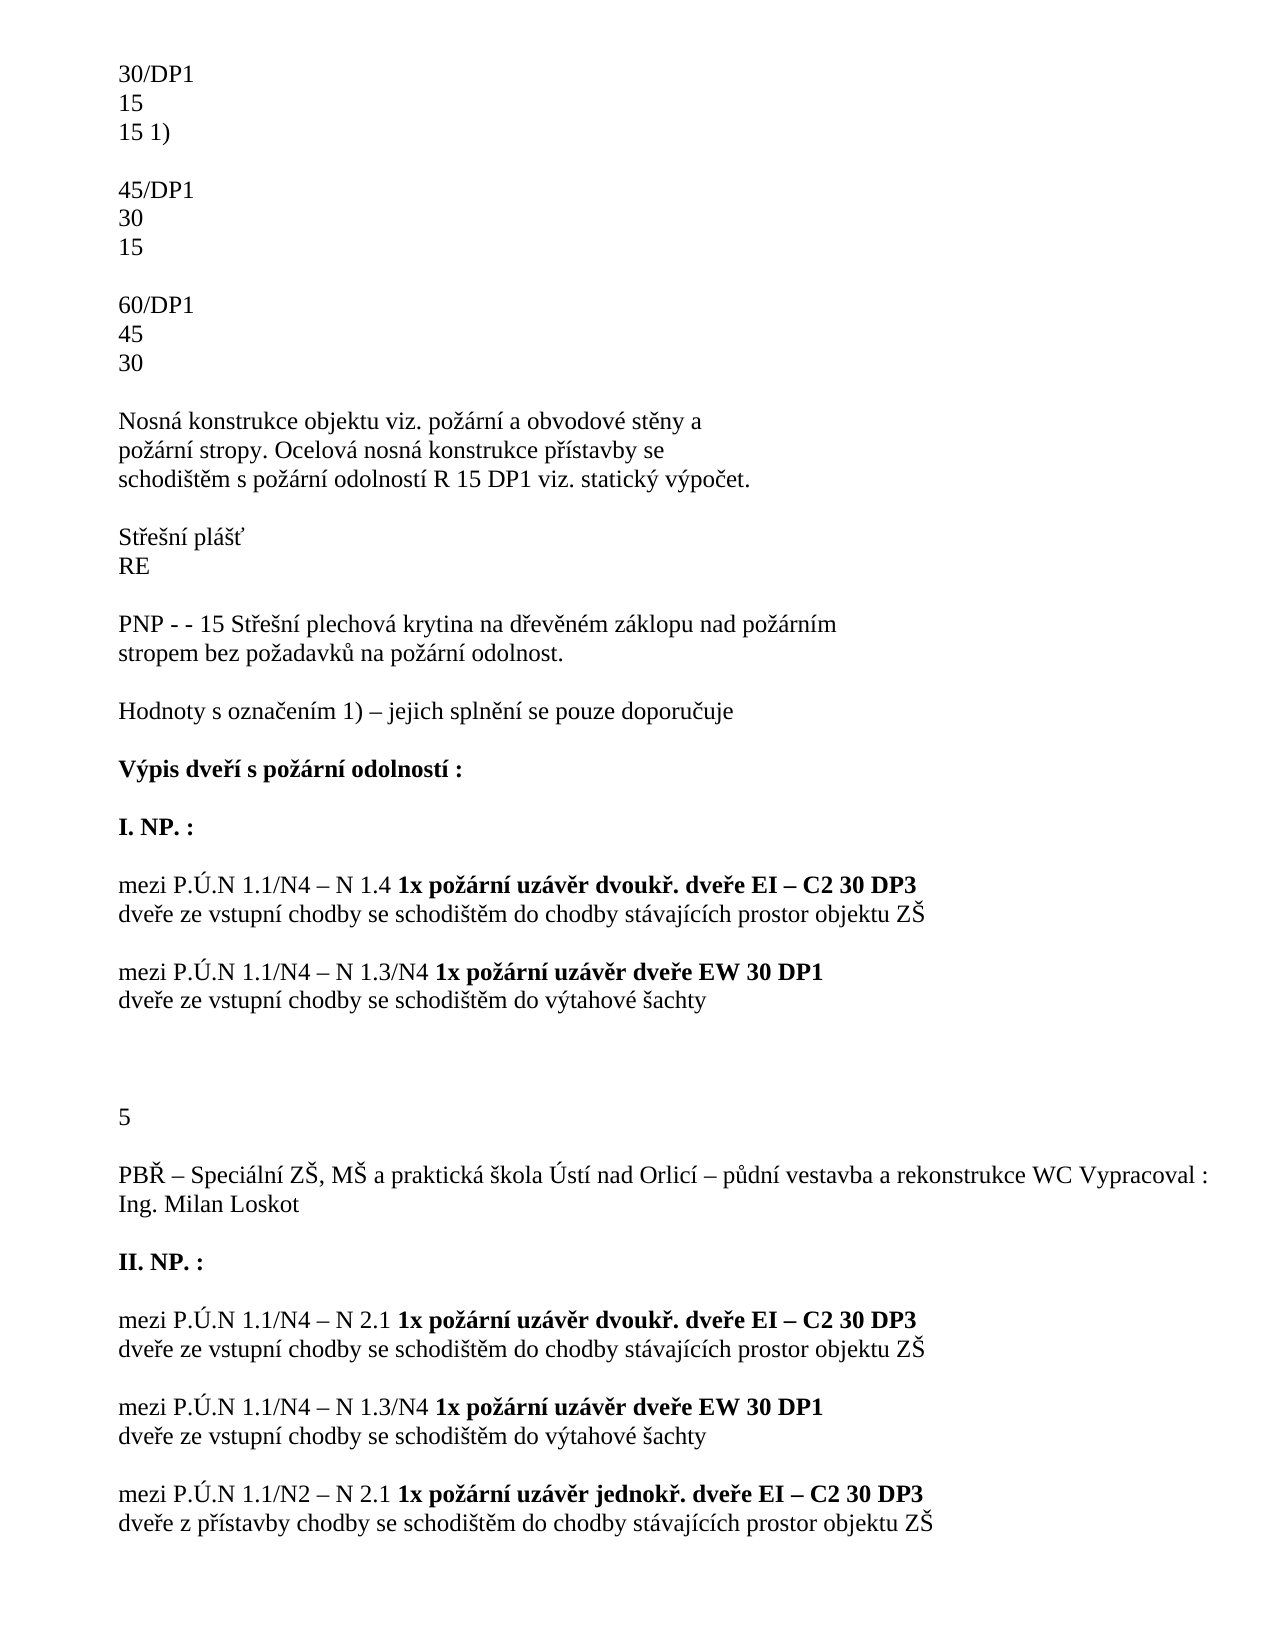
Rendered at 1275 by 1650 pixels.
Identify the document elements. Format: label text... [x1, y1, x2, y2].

text mezi P.Ú.N 1.1/N4 – N 1.3/N4 1x požární uzávěr dveře EW 30 DP1 dveře ze vstupní chodby se schodištěm do výtahové šachty [118, 957, 1216, 1014]
text 5 [118, 1102, 1216, 1131]
text PNP - - 15 Střešní plechová krytina na dřevěném záklopu nad požárním stropem bez požadavků na požární odolnost. [118, 609, 1216, 666]
text mezi P.Ú.N 1.1/N4 – N 1.3/N4 1x požární uzávěr dveře EW 30 DP1 dveře ze vstupní chodby se schodištěm do výtahové šachty [118, 1392, 1216, 1450]
text mezi P.Ú.N 1.1/N4 – N 1.4 1x požární uzávěr dvoukř. dveře EI – C2 30 DP3 dveře ze vstupní chodby se schodištěm do chodby stávajících prostor objektu ZŠ [118, 870, 1216, 927]
text mezi P.Ú.N 1.1/N2 – N 2.1 1x požární uzávěr jednokř. dveře EI – C2 30 DP3 dveře z přístavby chodby se schodištěm do chodby stávajících prostor objektu ZŠ [118, 1479, 1216, 1537]
text PBŘ – Speciální ZŠ, MŠ a praktická škola Ústí nad Orlicí – půdní vestavba a rekonstrukce WC Vypracoval : Ing. Milan Loskot [118, 1160, 1216, 1218]
text Hodnoty s označením 1) – jejich splnění se pouze doporučuje [118, 696, 1216, 725]
text Střešní plášť RE [118, 522, 1216, 579]
text mezi P.Ú.N 1.1/N4 – N 2.1 1x požární uzávěr dvoukř. dveře EI – C2 30 DP3 dveře ze vstupní chodby se schodištěm do chodby stávajících prostor objektu ZŠ [118, 1306, 1216, 1363]
text 60/DP1 45 30 [118, 291, 1216, 377]
text Nosná konstrukce objektu viz. požární a obvodové stěny a požární stropy. Ocelová nosná konstrukce přístavby se schodištěm s požární odolností R 15 DP1 viz. statický výpočet. [118, 406, 1216, 492]
text 45/DP1 30 15 [118, 175, 1216, 261]
text Výpis dveří s požární odolností : I. NP. : [118, 754, 1216, 840]
text 30/DP1 15 15 1) [118, 59, 1216, 145]
text II. NP. : [118, 1247, 1216, 1276]
